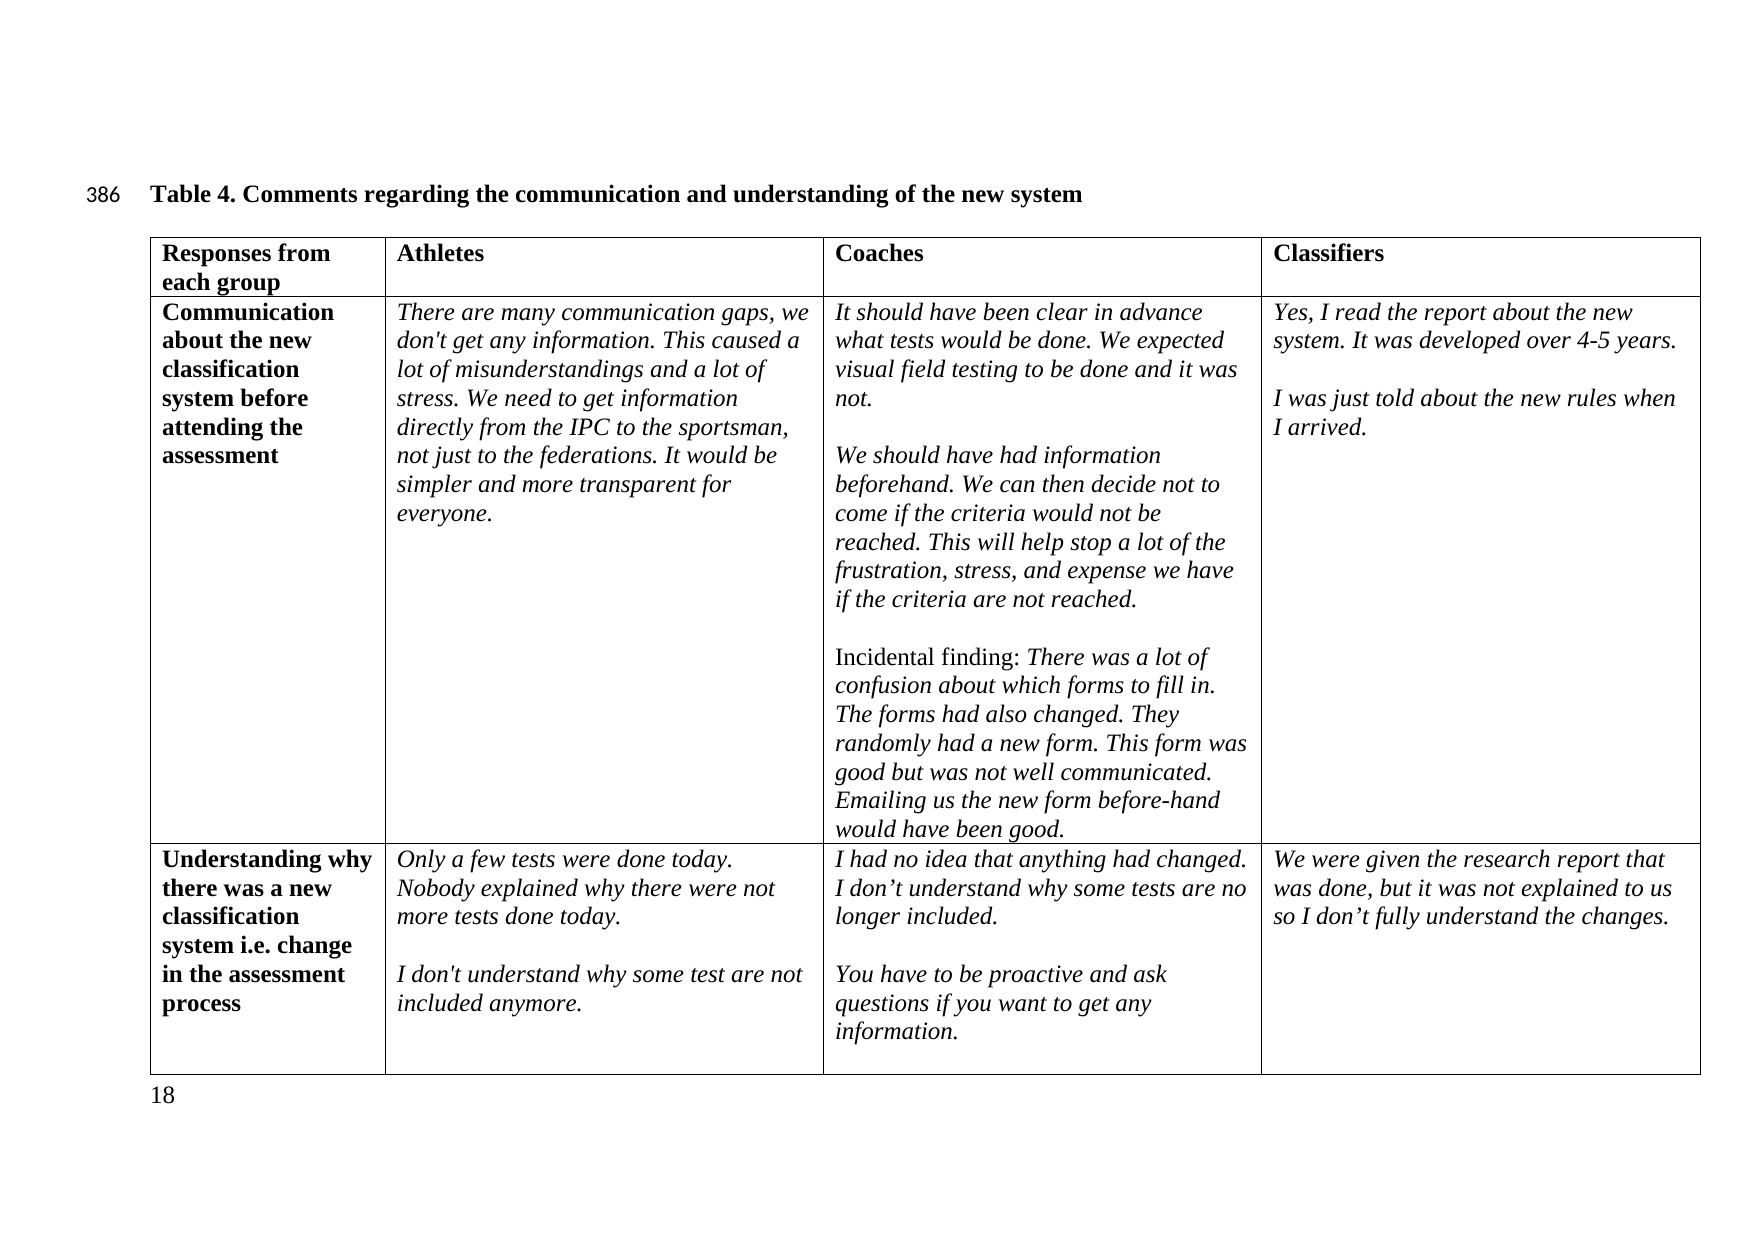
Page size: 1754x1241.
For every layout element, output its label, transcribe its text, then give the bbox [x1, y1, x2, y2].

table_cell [1262, 844, 1700, 1074]
table_cell Yes, I read the report about the new system. It was developed over 4-5 years. I was just told about the new rules when I arrived. [1262, 297, 1700, 843]
table_header Athletes [386, 238, 823, 296]
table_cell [151, 844, 385, 1074]
table_cell It should have been clear in advance what tests would be done. We expected visual field testing to be done and it was not. We should have had information beforehand. We can then decide not to come if the criteria would not be reached. This will help stop a lot of the frustration, stress, and expense we have if the criteria are not reached. Incidental finding: There was a lot of confusion about which forms to fill in. The forms had also changed. They randomly had a new form. This form was good but was not well communicated. Emailing us the new form before-hand would have been good. [824, 297, 1261, 843]
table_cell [824, 844, 1261, 1074]
table_header Responses from each group [151, 238, 385, 296]
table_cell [386, 844, 823, 1074]
table_header Classifiers [1262, 238, 1700, 296]
table_header Coaches [824, 238, 1261, 296]
table_cell There are many communication gaps, we don't get any information. This caused a lot of misunderstandings and a lot of stress. We need to get information directly from the IPC to the sportsman, not just to the federations. It would be simpler and more transparent for everyone. [386, 297, 823, 843]
table_cell Communication about the new classification system before attending the assessment [151, 297, 385, 843]
subtitle Table 4. Comments regarding the communication and understanding of the new system [150, 179, 1604, 208]
